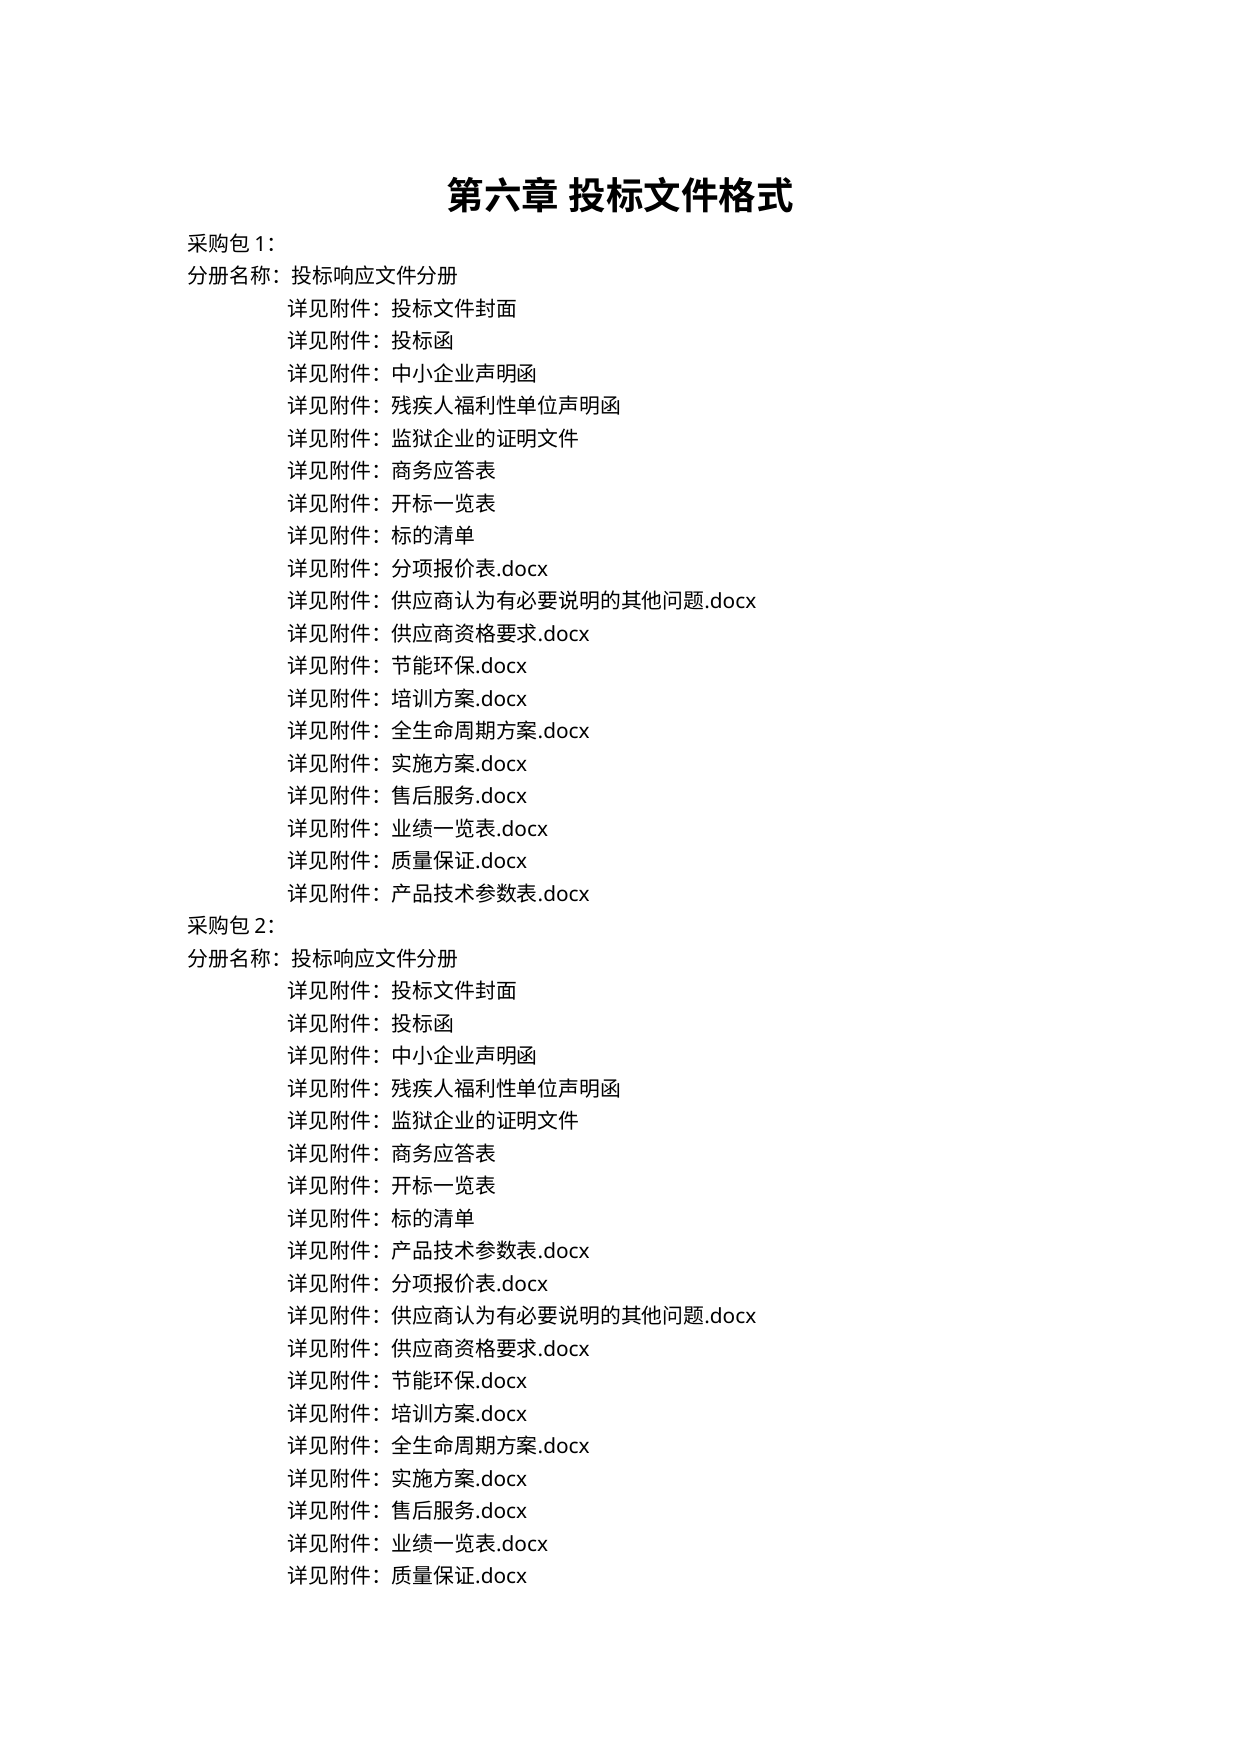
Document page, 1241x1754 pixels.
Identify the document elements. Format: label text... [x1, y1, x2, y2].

text 采购包2： [187, 909, 1053, 942]
text 第六章 投标文件格式 [187, 162, 1053, 227]
text 详见附件：业绩一览表.docx [187, 1527, 1053, 1559]
text 详见附件：产品技术参数表.docx [187, 1234, 1053, 1267]
text 详见附件：投标文件封面 [187, 292, 1053, 324]
text 详见附件：监狱企业的证明文件 [187, 1104, 1053, 1137]
text 详见附件：投标文件封面 [187, 974, 1053, 1007]
text 详见附件：培训方案.docx [187, 682, 1053, 714]
text 详见附件：节能环保.docx [187, 649, 1053, 682]
text 分册名称：投标响应文件分册 [187, 942, 1053, 974]
text 详见附件：全生命周期方案.docx [187, 1429, 1053, 1462]
text 详见附件：全生命周期方案.docx [187, 714, 1053, 747]
text 详见附件：产品技术参数表.docx [187, 877, 1053, 909]
text 详见附件：标的清单 [187, 1202, 1053, 1234]
text 详见附件：投标函 [187, 324, 1053, 357]
text 详见附件：实施方案.docx [187, 1462, 1053, 1494]
text 详见附件：节能环保.docx [187, 1364, 1053, 1397]
text 详见附件：商务应答表 [187, 1137, 1053, 1169]
text 详见附件：质量保证.docx [187, 1559, 1053, 1592]
text 详见附件：分项报价表.docx [187, 552, 1053, 584]
text 详见附件：残疾人福利性单位声明函 [187, 1072, 1053, 1104]
text 详见附件：供应商资格要求.docx [187, 617, 1053, 649]
text 详见附件：实施方案.docx [187, 747, 1053, 779]
text 采购包1： [187, 227, 1053, 259]
text 详见附件：培训方案.docx [187, 1397, 1053, 1429]
text 详见附件：开标一览表 [187, 487, 1053, 519]
text 详见附件：投标函 [187, 1007, 1053, 1039]
text 详见附件：售后服务.docx [187, 1494, 1053, 1527]
text 详见附件：开标一览表 [187, 1169, 1053, 1202]
text 详见附件：业绩一览表.docx [187, 812, 1053, 844]
text 详见附件：监狱企业的证明文件 [187, 422, 1053, 454]
text 详见附件：质量保证.docx [187, 844, 1053, 877]
text 详见附件：售后服务.docx [187, 779, 1053, 812]
text 详见附件：商务应答表 [187, 454, 1053, 487]
text 详见附件：中小企业声明函 [187, 1039, 1053, 1072]
text 详见附件：供应商资格要求.docx [187, 1332, 1053, 1364]
text 详见附件：供应商认为有必要说明的其他问题.docx [187, 1299, 1053, 1332]
text 详见附件：残疾人福利性单位声明函 [187, 389, 1053, 422]
text 详见附件：供应商认为有必要说明的其他问题.docx [187, 584, 1053, 617]
text 详见附件：分项报价表.docx [187, 1267, 1053, 1299]
text 详见附件：中小企业声明函 [187, 357, 1053, 389]
text 分册名称：投标响应文件分册 [187, 259, 1053, 292]
text 详见附件：标的清单 [187, 519, 1053, 552]
